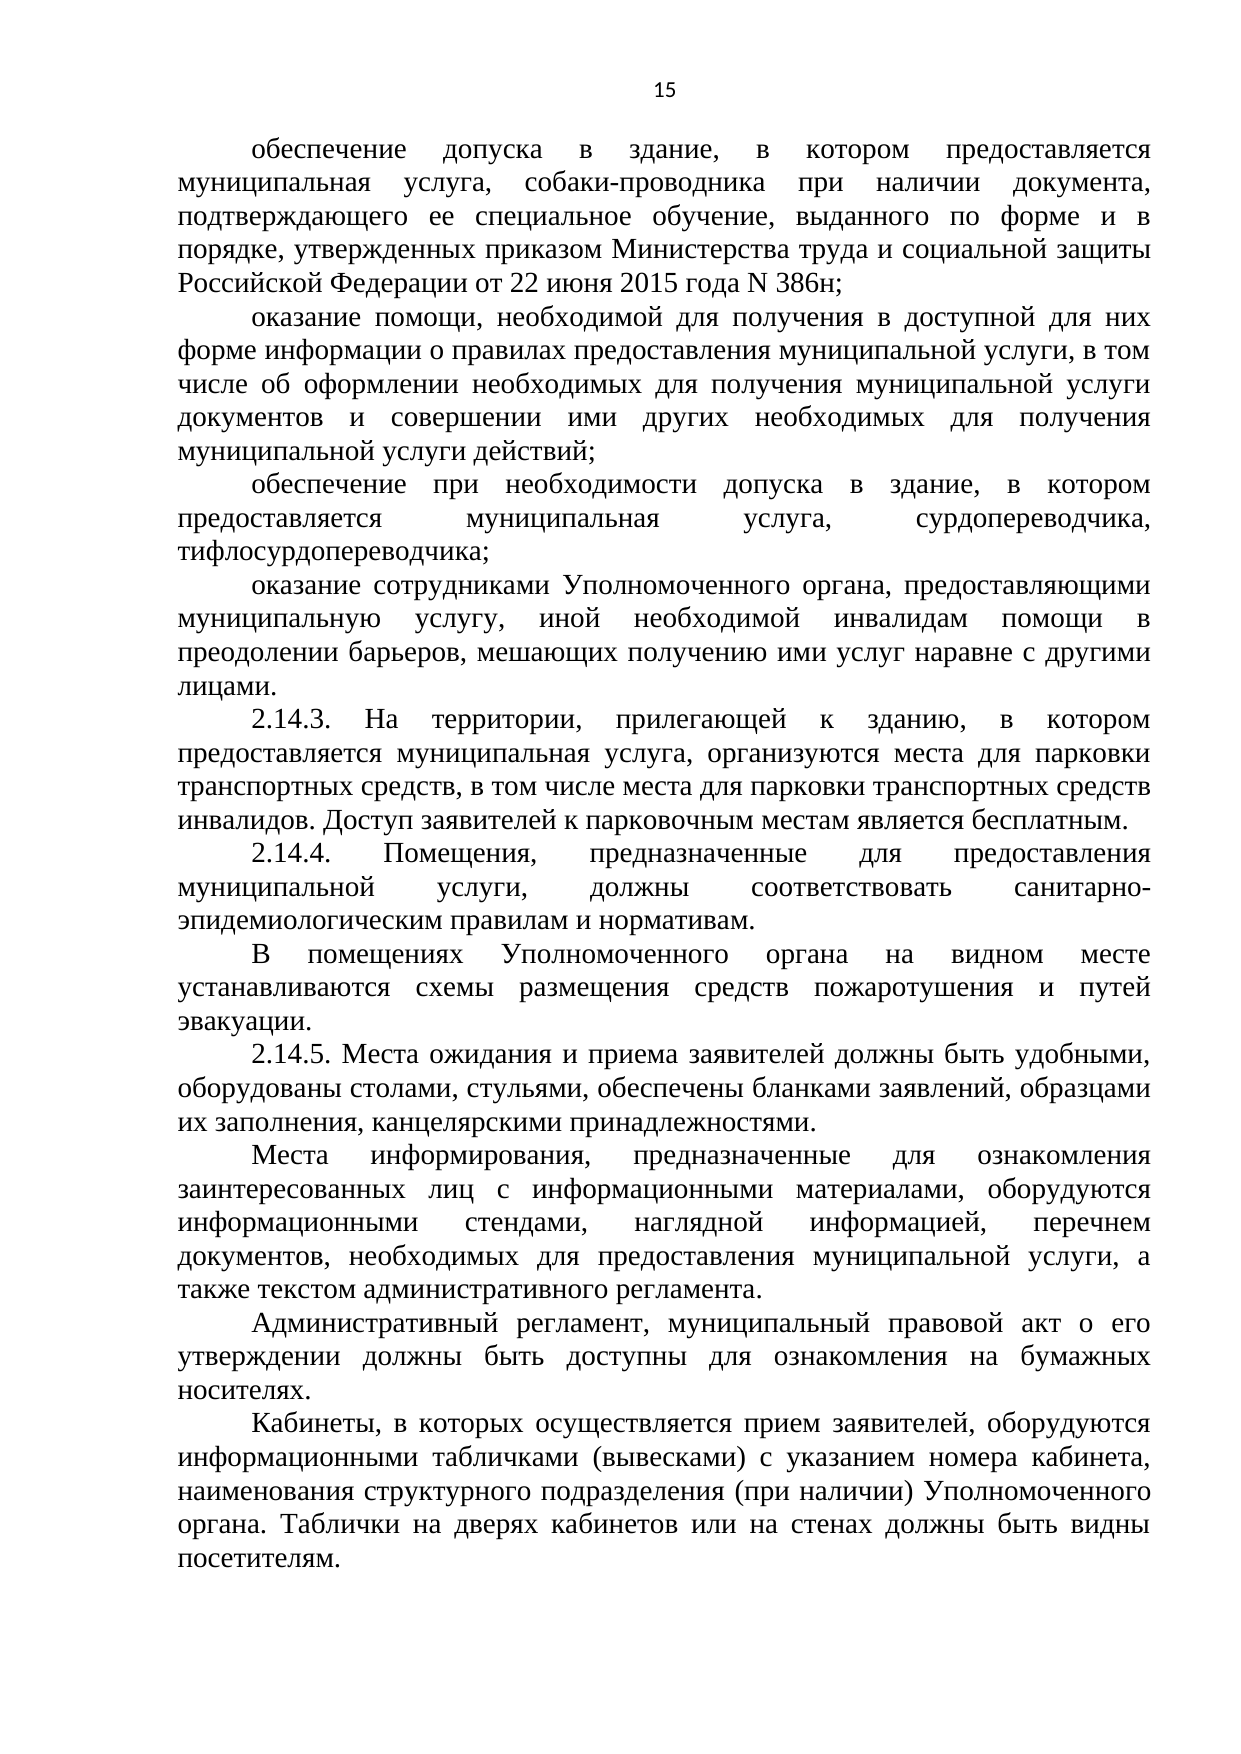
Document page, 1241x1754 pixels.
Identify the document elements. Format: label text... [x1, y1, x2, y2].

text В помещениях Уполномоченного органа на видном месте устанавливаются схемы размещения средств пожаротушения и путей эвакуации. [177, 936, 1152, 1037]
text оказание помощи, необходимой для получения в доступной для них форме информации о правилах предоставления муниципальной услуги, в том числе об оформлении необходимых для получения муниципальной услуги документов и совершении ими других необходимых для получения муниципальной услуги действий; [177, 299, 1152, 466]
text 2.14.5. Места ожидания и приема заявителей должны быть удобными, оборудованы столами, стульями, обеспечены бланками заявлений, образцами их заполнения, канцелярскими принадлежностями. [177, 1037, 1152, 1137]
text Административный регламент, муниципальный правовой акт о его утверждении должны быть доступны для ознакомления на бумажных носителях. [177, 1305, 1152, 1406]
text Кабинеты, в которых осуществляется прием заявителей, оборудуются информационными табличками (вывесками) с указанием номера кабинета, наименования структурного подразделения (при наличии) Уполномоченного органа. Таблички на дверях кабинетов или на стенах должны быть видны посетителям. [177, 1406, 1152, 1573]
text обеспечение при необходимости допуска в здание, в котором предоставляется муниципальная услуга, сурдопереводчика, тифлосурдопереводчика; [177, 466, 1152, 567]
text обеспечение допуска в здание, в котором предоставляется муниципальная услуга, собаки-проводника при наличии документа, подтверждающего ее специальное обучение, выданного по форме и в порядке, утвержденных приказом Министерства труда и социальной защиты Российской Федерации от 22 июня 2015 года N 386н; [177, 131, 1152, 299]
text Места информирования, предназначенные для ознакомления заинтересованных лиц с информационными материалами, оборудуются информационными стендами, наглядной информацией, перечнем документов, необходимых для предоставления муниципальной услуги, а также текстом административного регламента. [177, 1137, 1152, 1305]
text оказание сотрудниками Уполномоченного органа, предоставляющими муниципальную услугу, иной необходимой инвалидам помощи в преодолении барьеров, мешающих получению ими услуг наравне с другими лицами. [177, 567, 1152, 701]
text 2.14.4. Помещения, предназначенные для предоставления муниципальной услуги, должны соответствовать санитарно-эпидемиологическим правилам и нормативам. [177, 835, 1152, 936]
text 2.14.3. На территории, прилегающей к зданию, в котором предоставляется муниципальная услуга, организуются места для парковки транспортных средств, в том числе места для парковки транспортных средств инвалидов. Доступ заявителей к парковочным местам является бесплатным. [177, 701, 1152, 835]
